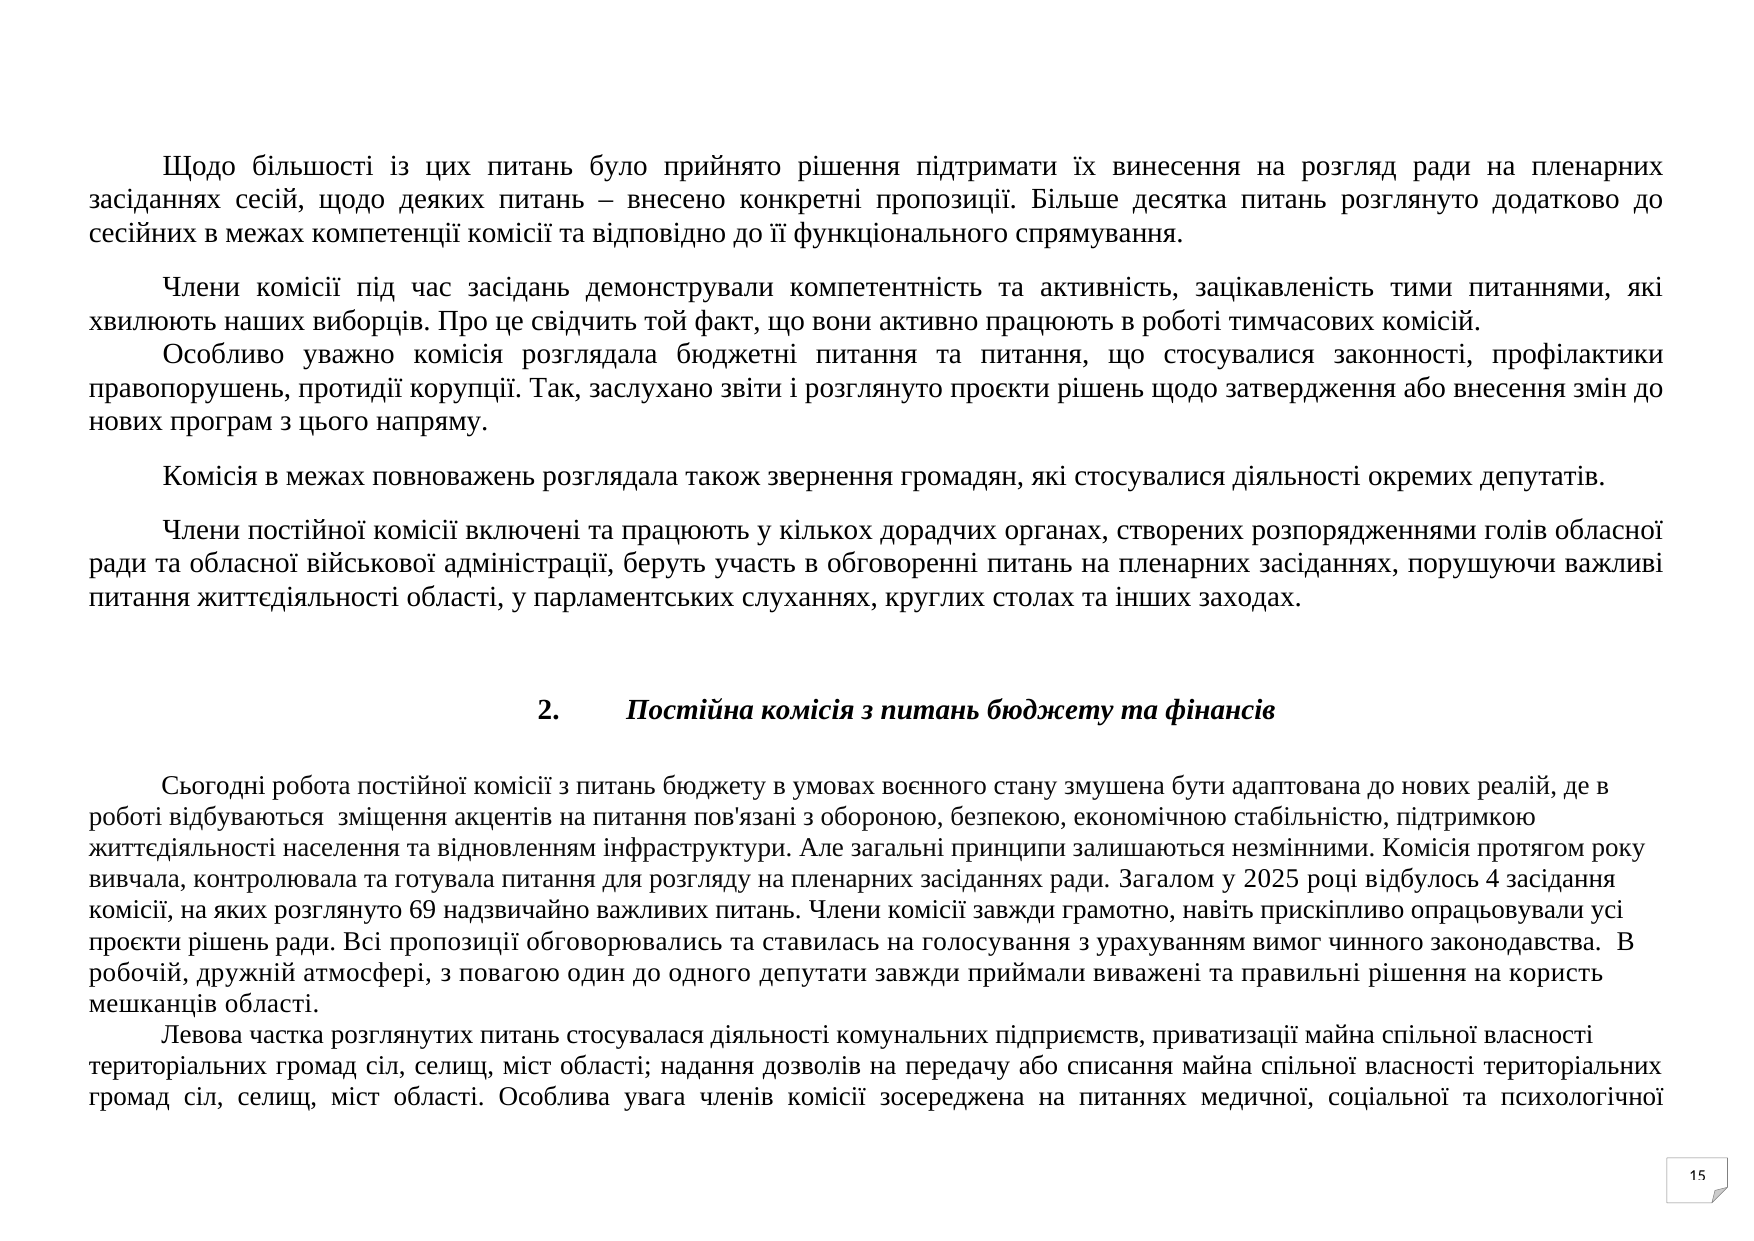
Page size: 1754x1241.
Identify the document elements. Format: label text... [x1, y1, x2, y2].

list Левова частка розглянутих питань стосувалася діяльності комунальних підприємств, приватизації майна спільної власності [88, 1018, 1665, 1049]
list Особливо уважно комісія розглядала бюджетні питання та питання, що стосувалися законності, профілактики правопорушень, протидії корупції. Так, заслухано звіти і розглянуто проєкти рішень щодо затвердження або внесення змін до нових програм з цього напряму. [88, 336, 1665, 437]
text Комісія в межах повноважень розглядала також звернення громадян, які стосувалися діяльності окремих депутатів. [88, 458, 1665, 491]
text Щодо більшості із цих питань було прийнято рішення підтримати їх винесення на розгляд ради на пленарних засіданнях сесій, щодо деяких питань – внесено конкретні пропозиції. Більше десятка питань розглянуто додатково до сесійних в межах компетенції комісії та відповідно до її функціонального спрямування. [88, 148, 1665, 248]
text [88, 1049, 1665, 1112]
list Члени комісії під час засідань демонстрували компетентність та активність, зацікавленість тими питаннями, які хвилюють наших виборців. Про це свідчить той факт, що вони активно працюють в роботі тимчасових комісій. [88, 269, 1665, 336]
list Постійна комісія з питань бюджету та фінансів [88, 692, 1665, 726]
list Сьогодні робота постійної комісії з питань бюджету в умовах воєнного стану змушена бути адаптована до нових реалій, де в роботі відбуваються зміщення акцентів на питання пов'язані з обороною, безпекою, економічною стабільністю, підтримкою життєдіяльності населення та відновленням інфраструктури. Але загальні принципи залишаються незмінними. Комісія протягом року вивчала, контролювала та готувала питання для розгляду на пленарних засіданнях ради. Загалом у 2025 році відбулось 4 засідання комісії, на яких розглянуто 69 надзвичайно важливих питань. Члени комісії завжди грамотно, навіть прискіпливо опрацьовували усі проєкти рішень ради. Всі пропозиції обговорювались та ставилась на голосування з урахуванням вимог чинного законодавства. В робочій, дружній атмосфері, з повагою один до одного депутати завжди приймали виважені та правильні рішення на користь мешканців області. [88, 769, 1665, 1018]
text Члени постійної комісії включені та працюють у кількох дорадчих органах, створених розпорядженнями голів обласної ради та обласної військової адміністрації, беруть участь в обговоренні питань на пленарних засіданнях, порушуючи важливі питання життєдіяльності області, у парламентських слуханнях, круглих столах та інших заходах. [88, 512, 1665, 613]
